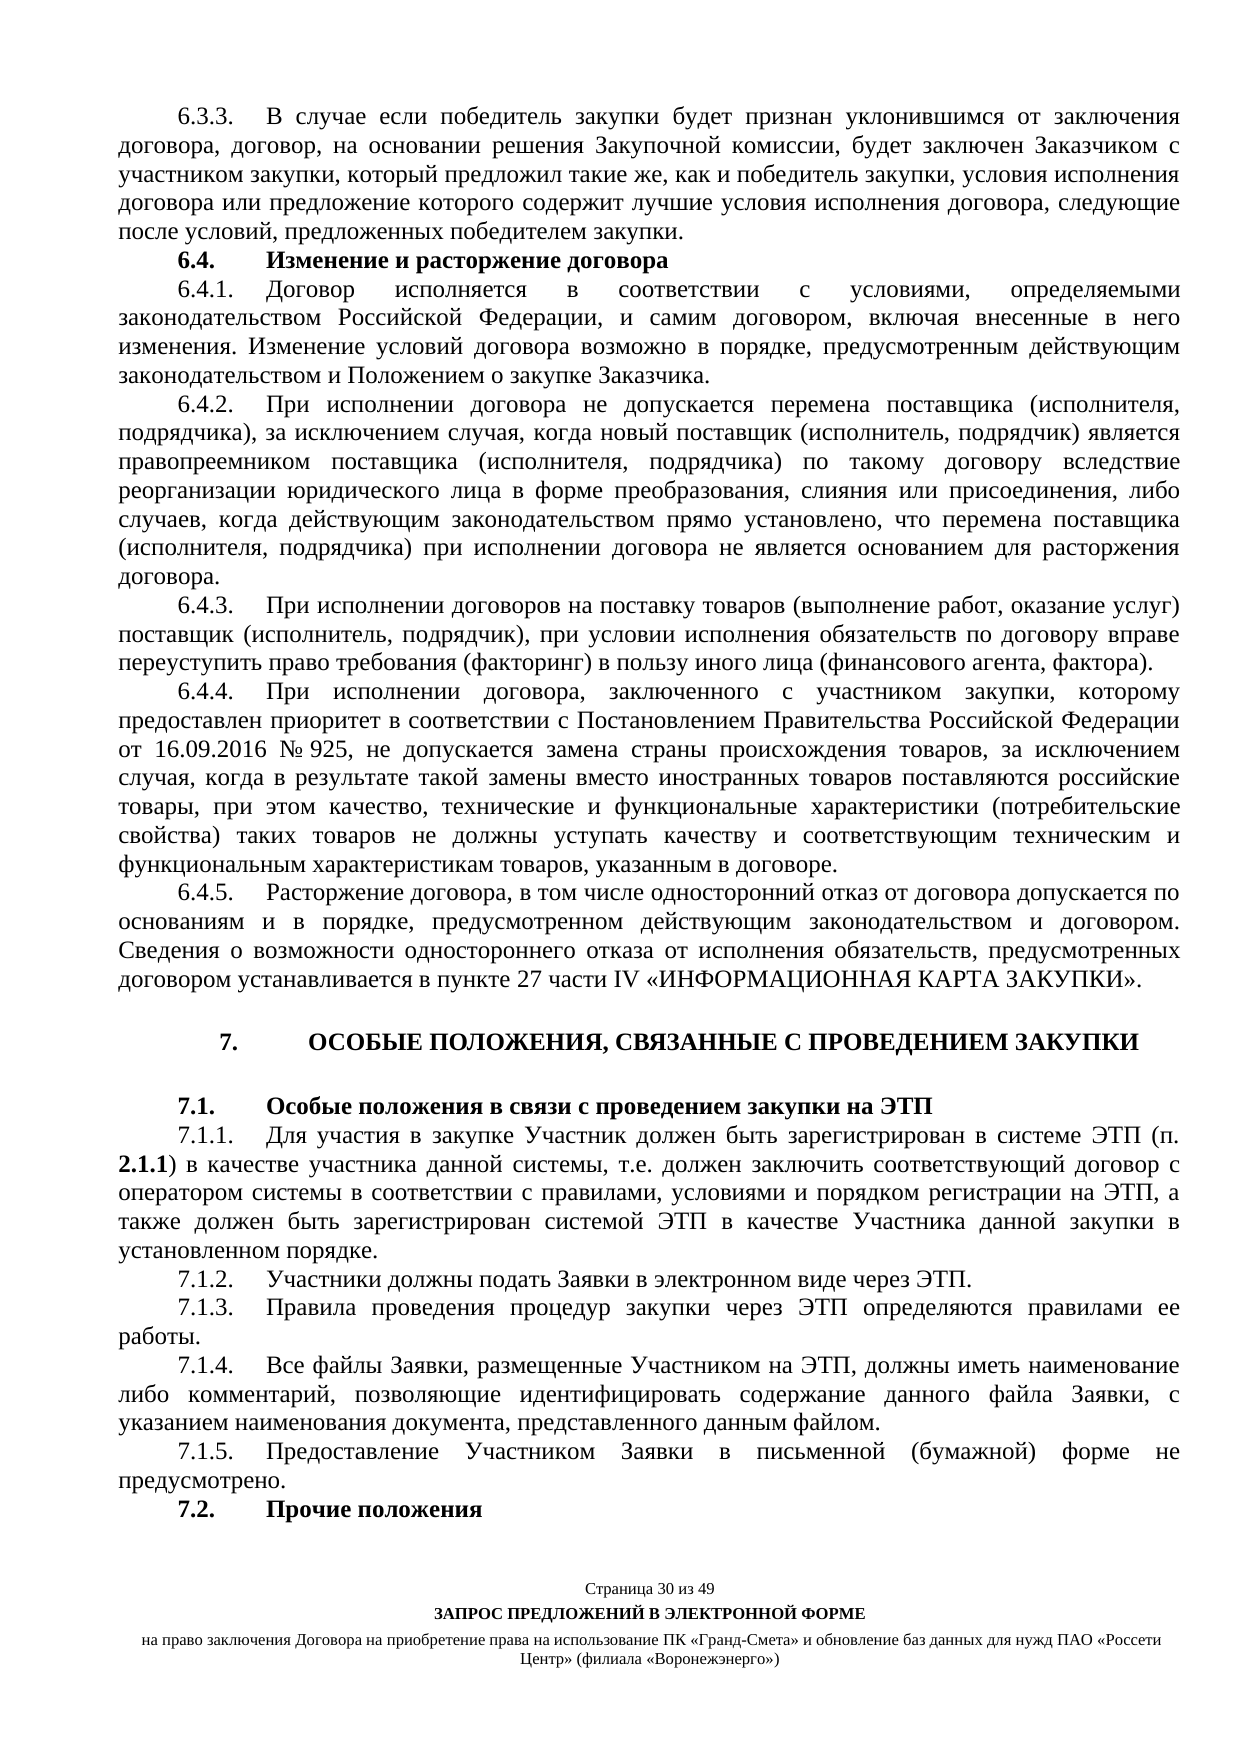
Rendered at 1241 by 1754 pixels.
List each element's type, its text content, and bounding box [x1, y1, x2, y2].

subtitle При исполнении договора не допускается перемена поставщика (исполнителя, подрядчика), за исключением случая, когда новый поставщик (исполнитель, подрядчик) является правопреемником поставщика (исполнителя, подрядчика) по такому договору вследствие реорганизации юридического лица в форме преобразования, слияния или присоединения, либо случаев, когда действующим законодательством прямо установлено, что перемена поставщика (исполнителя, подрядчика) при исполнении договора не является основанием для расторжения договора. [118, 389, 1181, 590]
subtitle В случае если победитель закупки будет признан уклонившимся от заключения договора, договор, на основании решения Закупочной комиссии, будет заключен Заказчиком с участником закупки, который предложил такие же, как и победитель закупки, условия исполнения договора или предложение которого содержит лучшие условия исполнения договора, следующие после условий, предложенных победителем закупки. [118, 101, 1181, 245]
subtitle Для участия в закупке Участник должен быть зарегистрирован в системе ЭТП (п. 2.1.1) в качестве участника данной системы, т.е. должен заключить соответствующий договор с оператором системы в соответствии с правилами, условиями и порядком регистрации на ЭТП, а также должен быть зарегистрирован системой ЭТП в качестве Участника данной закупки в установленном порядке. [118, 1120, 1181, 1264]
subtitle Изменение и расторжение договора [118, 245, 1181, 274]
subtitle Расторжение договора, в том числе односторонний отказ от договора допускается по основаниям и в порядке, предусмотренном действующим законодательством и договором. Сведения о возможности одностороннего отказа от исполнения обязательств, предусмотренных договором устанавливается в пункте 27 части IV «ИНФОРМАЦИОННАЯ КАРТА ЗАКУПКИ». [118, 877, 1181, 992]
subtitle При исполнении договоров на поставку товаров (выполнение работ, оказание услуг) поставщик (исполнитель, подрядчик), при условии исполнения обязательств по договору вправе переуступить право требования (факторинг) в пользу иного лица (финансового агента, фактора). [118, 590, 1181, 676]
subtitle Договор исполняется в соответствии с условиями, определяемыми законодательством Российской Федерации, и самим договором, включая внесенные в него изменения. Изменение условий договора возможно в порядке, предусмотренным действующим законодательством и Положением о закупке Заказчика. [118, 274, 1181, 389]
subtitle Участники должны подать Заявки в электронном виде через ЭТП. [118, 1264, 1181, 1292]
subtitle Правила проведения процедур закупки через ЭТП определяются правилами ее работы. [118, 1292, 1181, 1350]
subtitle Особые положения в связи с проведением закупки на ЭТП [118, 1091, 1181, 1120]
subtitle Предоставление Участником Заявки в письменной (бумажной) форме не предусмотрено. [118, 1436, 1181, 1494]
subtitle Прочие положения [118, 1494, 1181, 1522]
subtitle ОСОБЫЕ ПОЛОЖЕНИЯ, СВЯЗАННЫЕ С ПРОВЕДЕНИЕМ ЗАКУПКИ [118, 1027, 1181, 1056]
subtitle При исполнении договора, заключенного с участником закупки, которому предоставлен приоритет в соответствии с Постановлением Правительства Российской Федерации от 16.09.2016 № 925, не допускается замена страны происхождения товаров, за исключением случая, когда в результате такой замены вместо иностранных товаров поставляются российские товары, при этом качество, технические и функциональные характеристики (потребительские свойства) таких товаров не должны уступать качеству и соответствующим техническим и функциональным характеристикам товаров, указанным в договоре. [118, 676, 1181, 877]
subtitle Все файлы Заявки, размещенные Участником на ЭТП, должны иметь наименование либо комментарий, позволяющие идентифицировать содержание данного файла Заявки, с указанием наименования документа, представленного данным файлом. [118, 1350, 1181, 1436]
